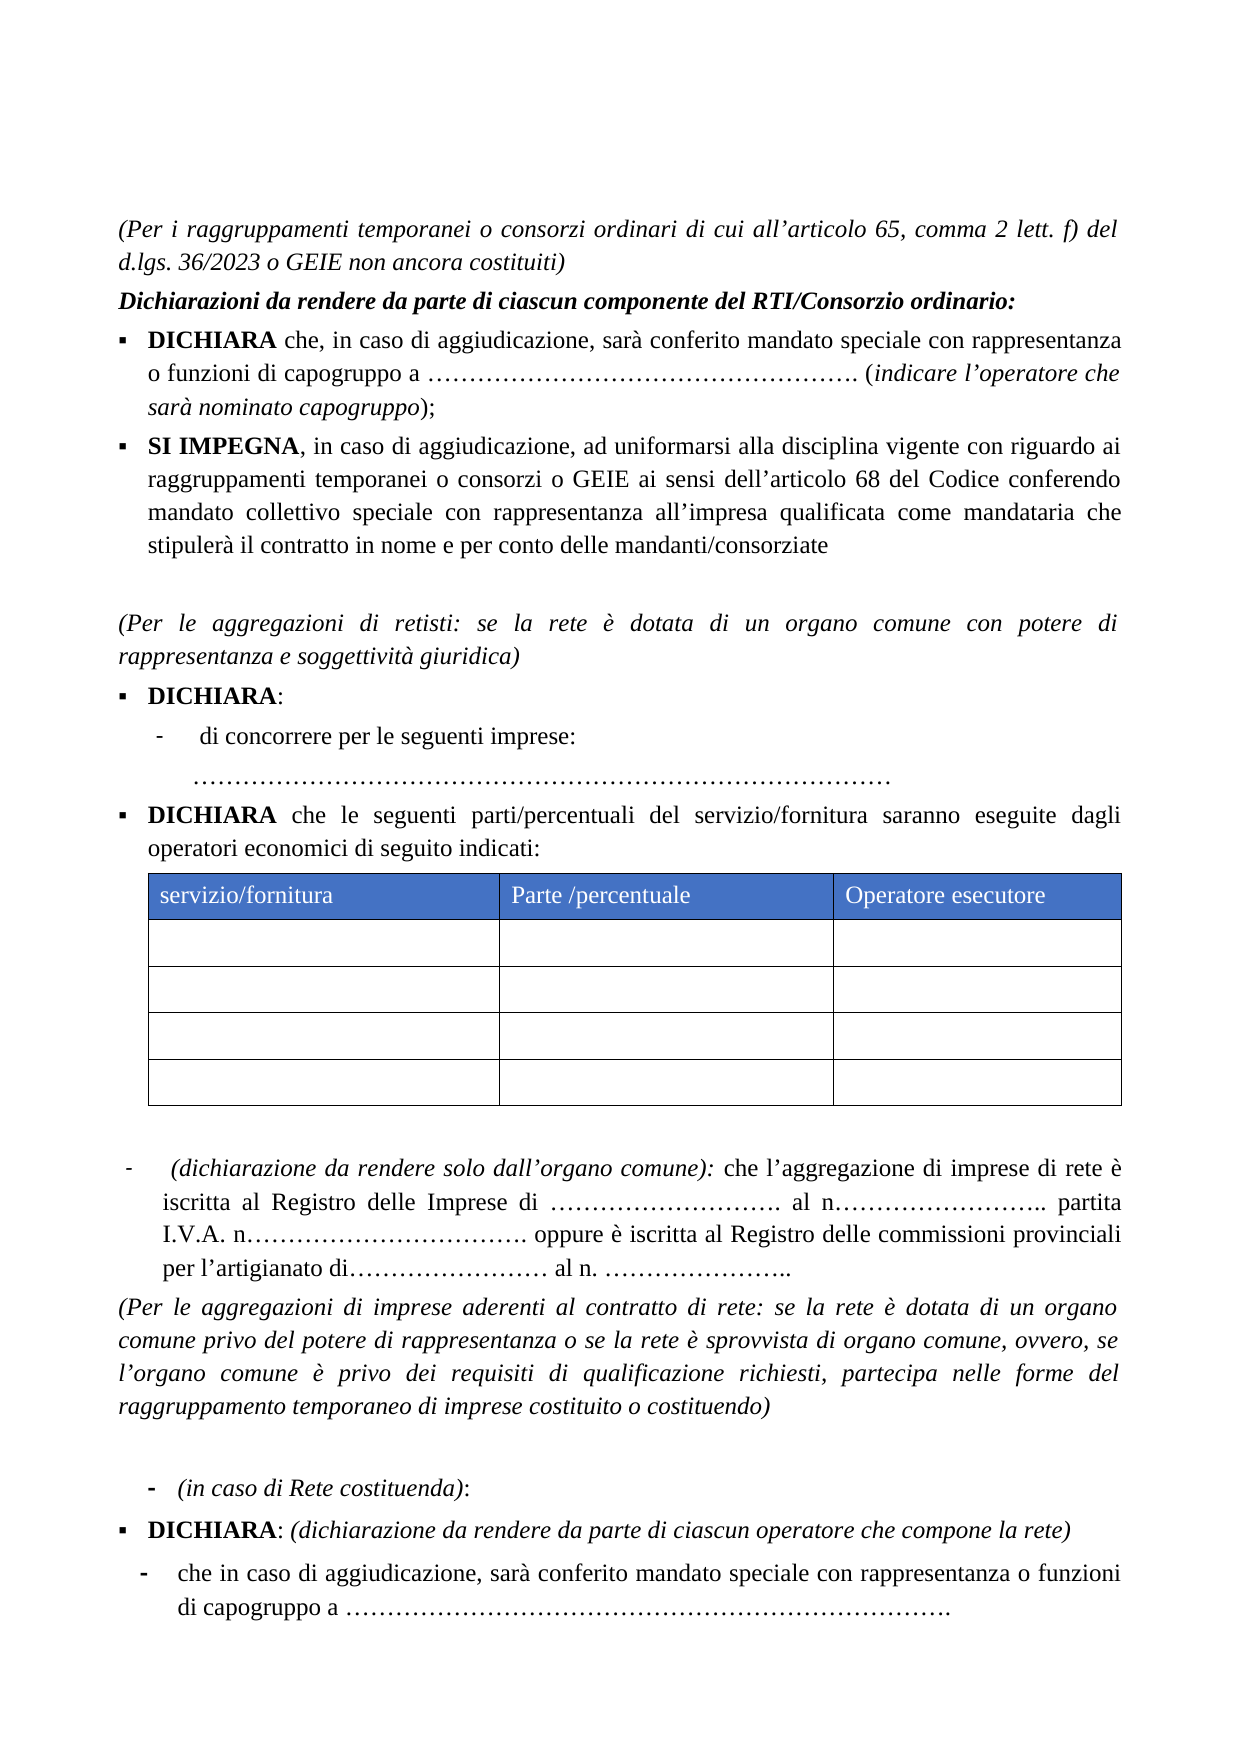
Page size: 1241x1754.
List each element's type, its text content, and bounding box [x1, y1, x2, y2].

text (Per le aggregazioni di imprese aderenti al contratto di rete: se la rete è dotata di un organo comune privo del potere di rappresentanza o se la rete è sprovvista di organo comune, ovvero, se l’organo comune è privo dei requisiti di qualificazione richiesti, partecipa nelle forme del raggruppamento temporaneo di imprese costituito o costituendo) [118, 1292, 1122, 1420]
list (in caso di Rete costituenda): [148, 1469, 1122, 1503]
list (dichiarazione da rendere solo dall’organo comune): che l’aggregazione di imprese di rete è iscritta al Registro delle Imprese di ………………………. al n…………………….. partita I.V.A. n……………………………. oppure è iscritta al Registro delle commissioni provinciali per l’artigianato di…………………… al n. ………………….. [125, 1152, 1122, 1281]
table_cell [834, 1013, 1121, 1059]
table_cell [149, 920, 499, 966]
table_cell [149, 967, 499, 1012]
table_cell [834, 1060, 1121, 1105]
table_cell [500, 920, 833, 966]
table_cell [834, 920, 1121, 966]
text (Per le aggregazioni di retisti: se la rete è dotata di un organo comune con potere di rappresentanza e soggettività giuridica) [118, 608, 1122, 670]
table_cell [149, 1013, 499, 1059]
table_header Parte /percentuale [500, 874, 833, 919]
text ▪ DICHIARA che le seguenti parti/percentuali del servizio/fornitura saranno eseguite dagli operatori economici di seguito indicati: [118, 801, 1122, 862]
table_cell [500, 967, 833, 1012]
list che in caso di aggiudicazione, sarà conferito mandato speciale con rappresentanza o funzioni di capogruppo a ………………………………………………………………. [140, 1554, 1122, 1621]
table_header Operatore esecutore [834, 874, 1121, 919]
table_header servizio/fornitura [149, 874, 499, 919]
text Dichiarazioni da rendere da parte di ciascun componente del RTI/Consorzio ordinario: [118, 286, 1122, 315]
table_cell [500, 1060, 833, 1105]
table_cell [149, 1060, 499, 1105]
text ▪ SI IMPEGNA, in caso di aggiudicazione, ad uniformarsi alla disciplina vigente con riguardo ai raggruppamenti temporanei o consorzi o GEIE ai sensi dell’articolo 68 del Codice conferendo mandato collettivo speciale con rappresentanza all’impresa qualificata come mandataria che stipulerà il contratto in nome e per conto delle mandanti/consorziate [118, 431, 1122, 559]
text ▪ DICHIARA che, in caso di aggiudicazione, sarà conferito mandato speciale con rappresentanza o funzioni di capogruppo a ……………………………………………. (indicare l’operatore che sarà nominato capogruppo); [118, 326, 1122, 420]
table_cell [500, 1013, 833, 1059]
text ▪ DICHIARA: [118, 681, 1122, 709]
list di concorrere per le seguenti imprese: [156, 720, 1122, 751]
table_cell [834, 967, 1121, 1012]
text ………………………………………………………………………… [118, 761, 1122, 790]
text ▪ DICHIARA: (dichiarazione da rendere da parte di ciascun operatore che compone la rete) [118, 1515, 1122, 1544]
text (Per i raggruppamenti temporanei o consorzi ordinari di cui all’articolo 65, comma 2 lett. f) del d.lgs. 36/2023 o GEIE non ancora costituiti) [118, 214, 1122, 276]
